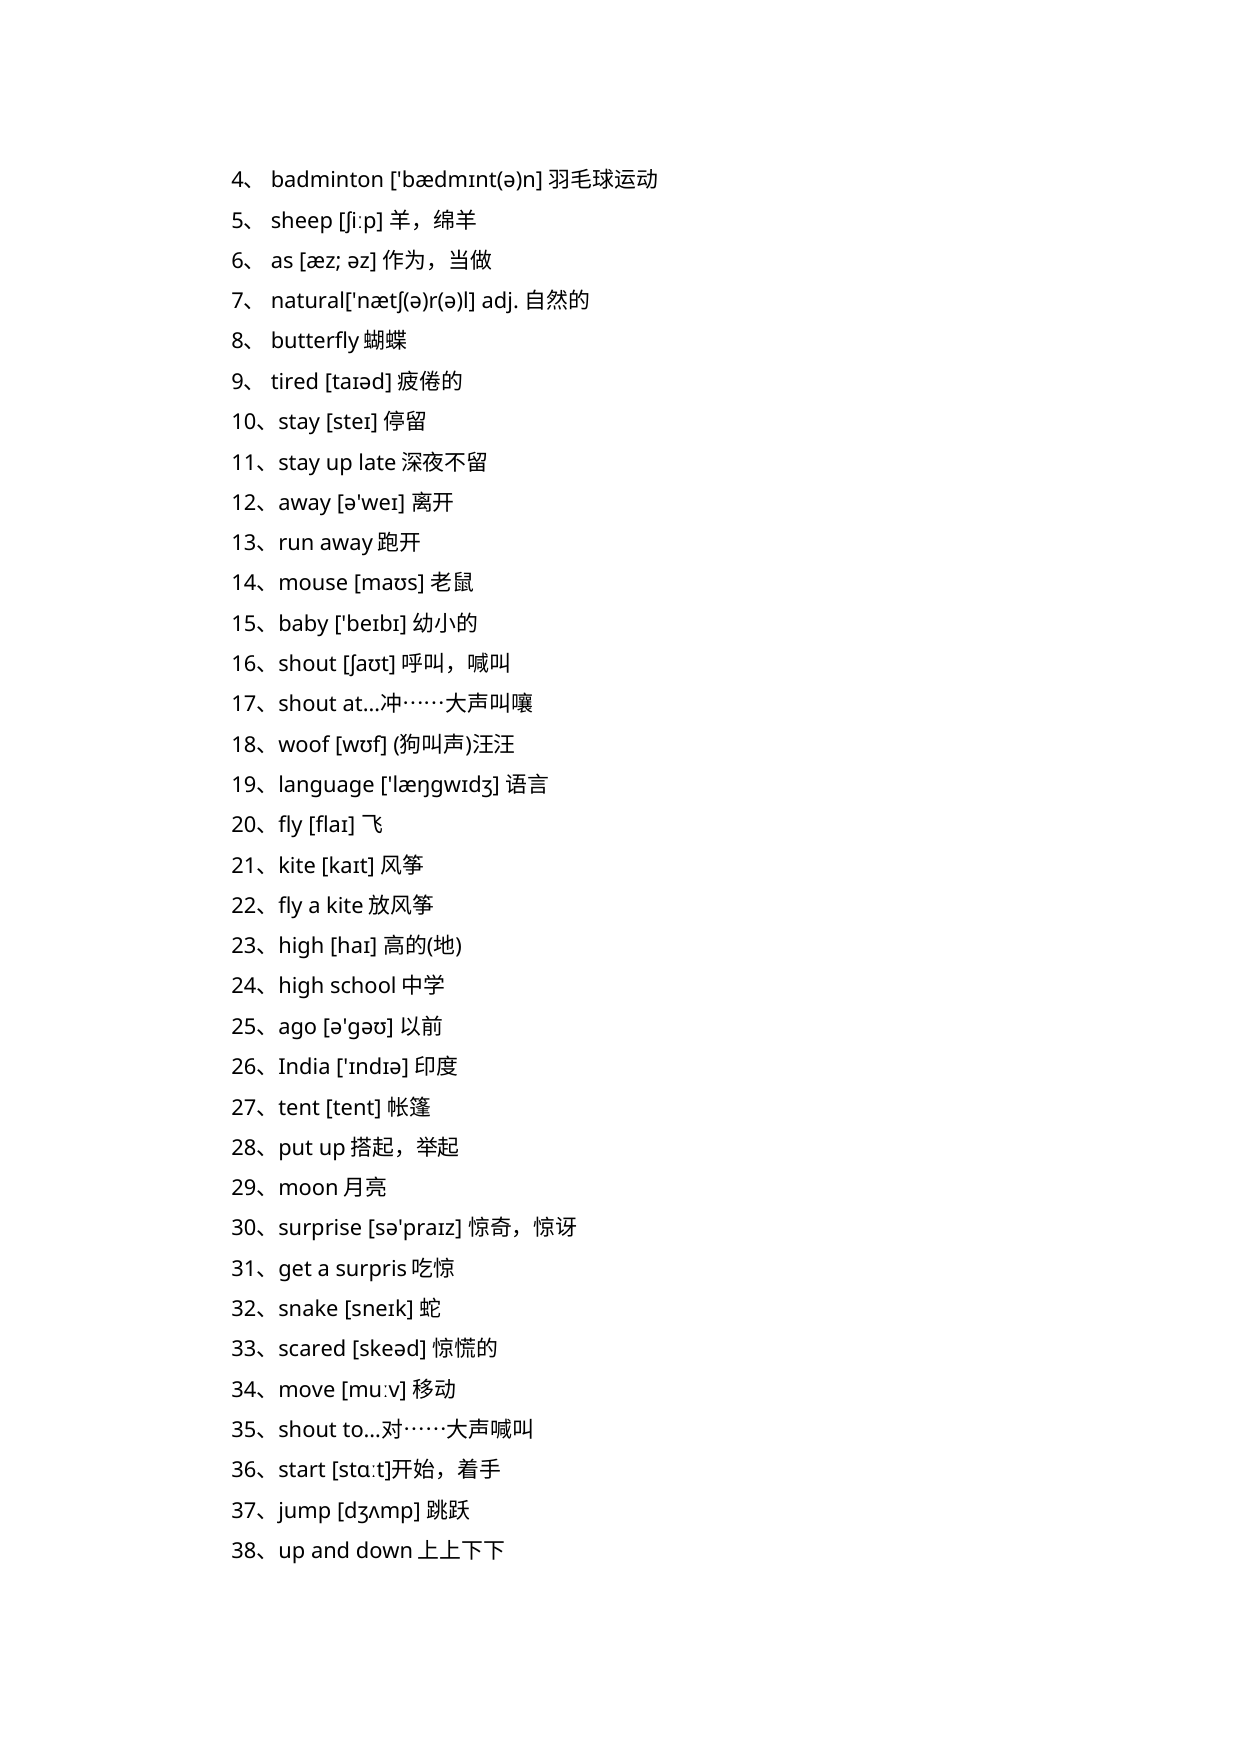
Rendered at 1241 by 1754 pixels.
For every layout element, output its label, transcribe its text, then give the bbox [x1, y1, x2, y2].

text 9、 tired [taɪəd] 疲倦的 [187, 363, 1053, 396]
text 18、woof [wʊf] (狗叫声)汪汪 [187, 726, 1053, 759]
text 22、fly a kite放风筝 [187, 888, 1053, 920]
text 15、baby ['beɪbɪ] 幼小的 [187, 605, 1053, 638]
text 12、away [ə'weɪ] 离开 [187, 484, 1053, 517]
text 4、 badminton ['bædmɪnt(ə)n] 羽毛球运动 [187, 162, 1053, 194]
text 37、jump [dʒʌmp] 跳跃 [187, 1492, 1053, 1525]
text 21、kite [kaɪt] 风筝 [187, 847, 1053, 880]
text 26、India ['ɪndɪə] 印度 [187, 1049, 1053, 1081]
text 32、snake [sneɪk] 蛇 [187, 1291, 1053, 1323]
text 28、put up搭起，举起 [187, 1129, 1053, 1162]
text 29、moon月亮 [187, 1170, 1053, 1202]
text 11、stay up late深夜不留 [187, 444, 1053, 477]
text 35、shout to…对……大声喊叫 [187, 1412, 1053, 1444]
text 16、shout [ʃaʊt] 呼叫，喊叫 [187, 646, 1053, 678]
text 31、get a surpris吃惊 [187, 1250, 1053, 1283]
text 27、tent [tent] 帐篷 [187, 1089, 1053, 1122]
text 38、up and down上上下下 [187, 1533, 1053, 1565]
text 13、run away跑开 [187, 525, 1053, 557]
text 8、 butterfly蝴蝶 [187, 323, 1053, 356]
text 17、shout at…冲……大声叫嚷 [187, 686, 1053, 718]
text 5、 sheep [ʃiːp] 羊，绵羊 [187, 202, 1053, 235]
text 33、scared [skeəd] 惊慌的 [187, 1331, 1053, 1363]
text 20、fly [flaɪ] 飞 [187, 807, 1053, 839]
text 24、high school中学 [187, 968, 1053, 1001]
text 23、high [haɪ] 高的(地) [187, 928, 1053, 960]
text 7、 natural['nætʃ(ə)r(ə)l] adj. 自然的 [187, 283, 1053, 315]
text 19、language ['læŋgwɪdʒ] 语言 [187, 767, 1053, 799]
text 25、ago [ə'gəʊ] 以前 [187, 1008, 1053, 1041]
text 30、surprise [sə'praɪz] 惊奇，惊讶 [187, 1210, 1053, 1243]
text 34、move [muːv] 移动 [187, 1371, 1053, 1404]
text 6、 as [æz; əz] 作为，当做 [187, 243, 1053, 275]
text 36、start [stɑːt]开始，着手 [187, 1452, 1053, 1484]
text 10、stay [steɪ] 停留 [187, 404, 1053, 436]
text 14、mouse [maʊs] 老鼠 [187, 565, 1053, 598]
